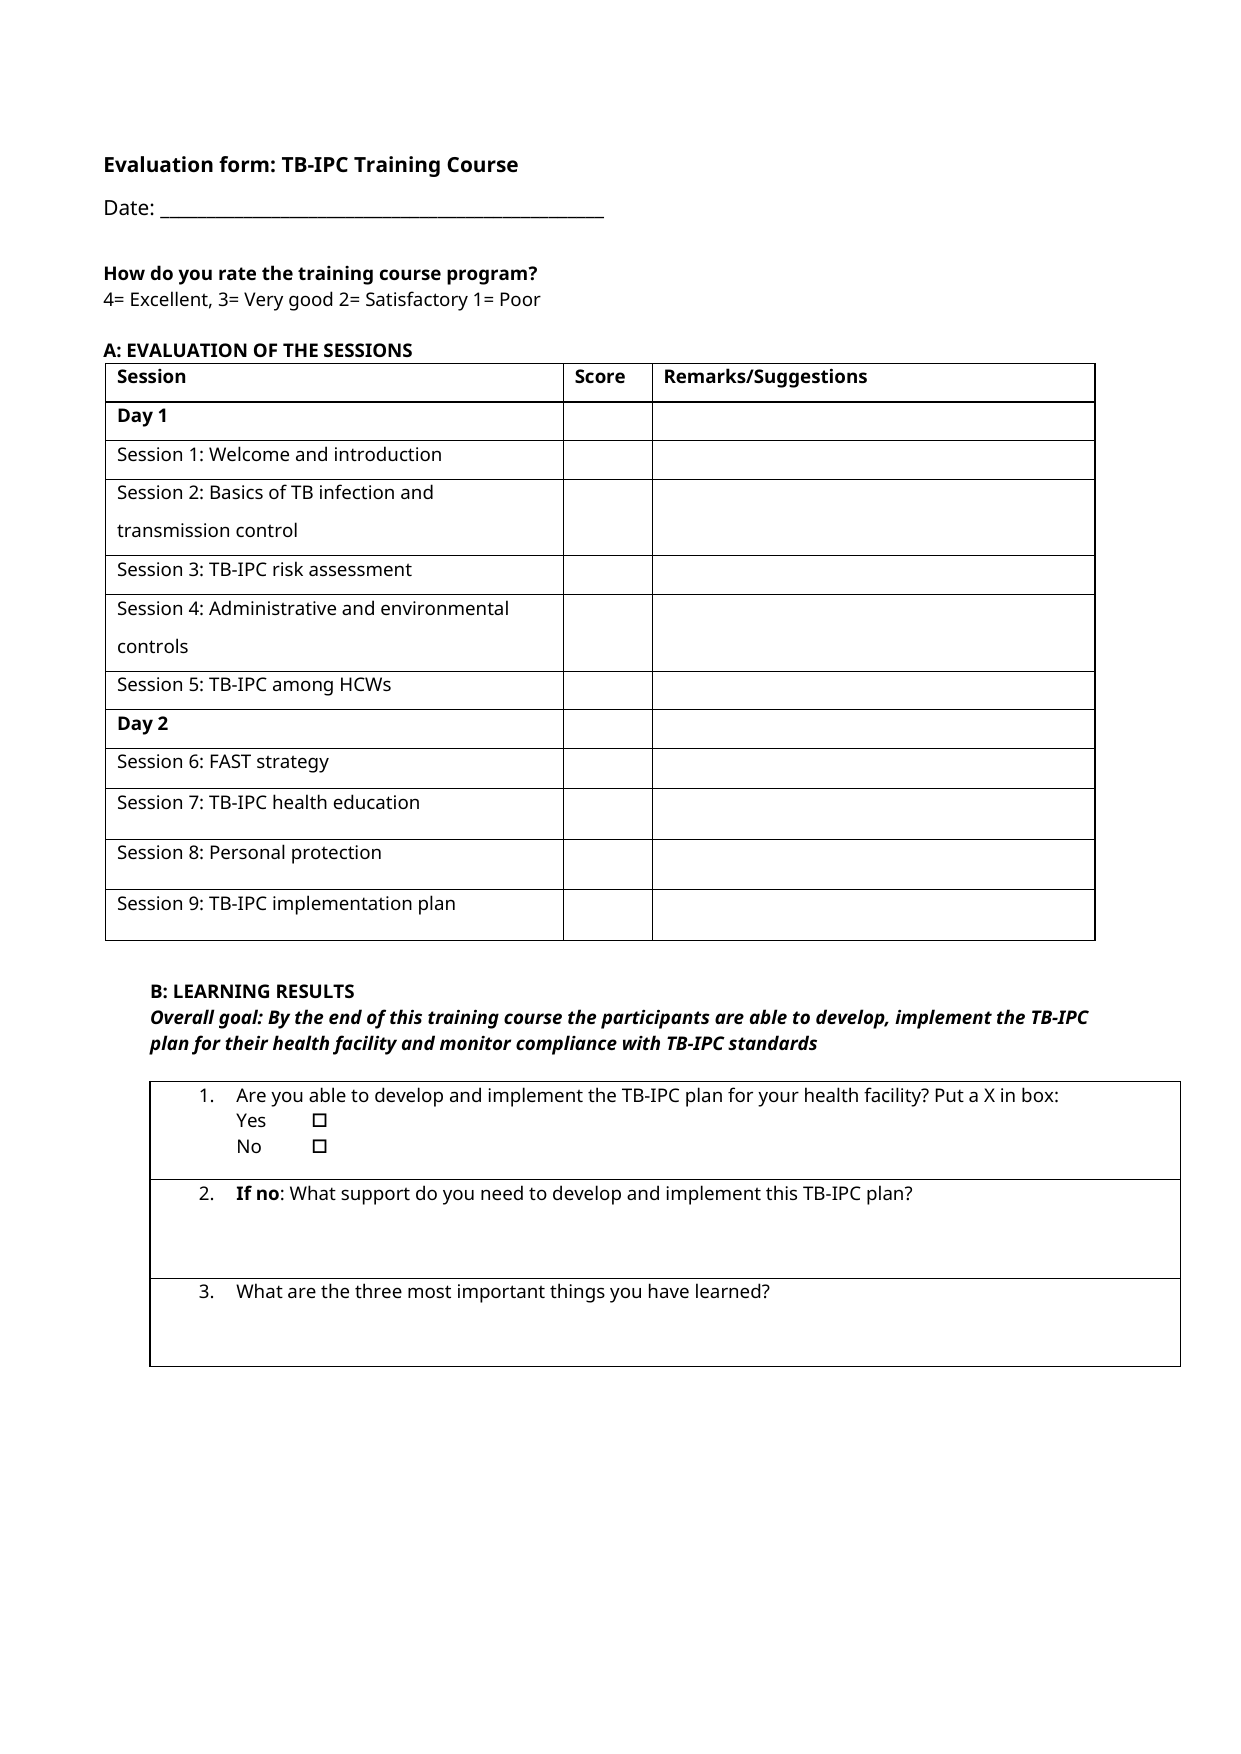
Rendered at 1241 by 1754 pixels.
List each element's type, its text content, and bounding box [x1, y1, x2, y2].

table_cell Session 9: TB-IPC implementation plan [106, 890, 563, 939]
table_header Score [564, 364, 652, 401]
table_cell [564, 480, 652, 555]
table_cell [653, 595, 1094, 671]
table_header Remarks/Suggestions [653, 364, 1094, 401]
text Date: ________________________________________________ [103, 193, 1090, 221]
table_cell [653, 441, 1094, 478]
table_header Session [106, 364, 563, 401]
table_cell [564, 556, 652, 594]
table_cell [653, 480, 1094, 555]
text Evaluation form: TB-IPC Training Course [103, 150, 1090, 178]
table_cell What are the three most important things you have learned? [151, 1279, 1180, 1366]
table_cell [653, 749, 1094, 788]
table_cell Session 1: Welcome and introduction [106, 441, 563, 478]
table_cell Session 5: TB-IPC among HCWs [106, 672, 563, 709]
text B: LEARNING RESULTS [150, 979, 1090, 1004]
table_cell [564, 672, 652, 709]
table_cell Session 8: Personal protection [106, 840, 563, 889]
table_cell [564, 710, 652, 748]
table_cell [653, 710, 1094, 748]
table_cell Session 7: TB-IPC health education [106, 789, 563, 838]
table_cell [653, 890, 1094, 939]
table_cell [564, 840, 652, 889]
table_cell [653, 556, 1094, 594]
table_cell [653, 840, 1094, 889]
table_cell [564, 441, 652, 478]
table_cell [653, 403, 1094, 440]
table_cell Session 3: TB-IPC risk assessment [106, 556, 563, 594]
text 4= Excellent, 3= Very good 2= Satisfactory 1= Poor [103, 286, 1090, 312]
table_cell [653, 672, 1094, 709]
table_cell Day 1 [106, 403, 563, 440]
table_cell [564, 595, 652, 671]
table_cell Session 6: FAST strategy [106, 749, 563, 788]
table_cell If no: What support do you need to develop and implement this TB-IPC plan? [151, 1180, 1180, 1278]
table_cell [564, 403, 652, 440]
table_cell Day 2 [106, 710, 563, 748]
table_cell Session 2: Basics of TB infection and transmission control [106, 480, 563, 555]
table_header Are you able to develop and implement the TB-IPC plan for your health facility? Put a X in box: Yes No [151, 1082, 1180, 1179]
text Overall goal: By the end of this training course the participants are able to develop, implement the TB-IPC plan for their health facility and monitor compliance with TB-IPC standards [150, 1004, 1090, 1055]
text How do you rate the training course program? [103, 261, 1090, 286]
table_cell [653, 789, 1094, 838]
table_cell [564, 789, 652, 838]
table_cell [564, 749, 652, 788]
table_cell Session 4: Administrative and environmental controls [106, 595, 563, 671]
table_cell [564, 890, 652, 939]
text A: EVALUATION OF THE SESSIONS [103, 337, 1090, 363]
